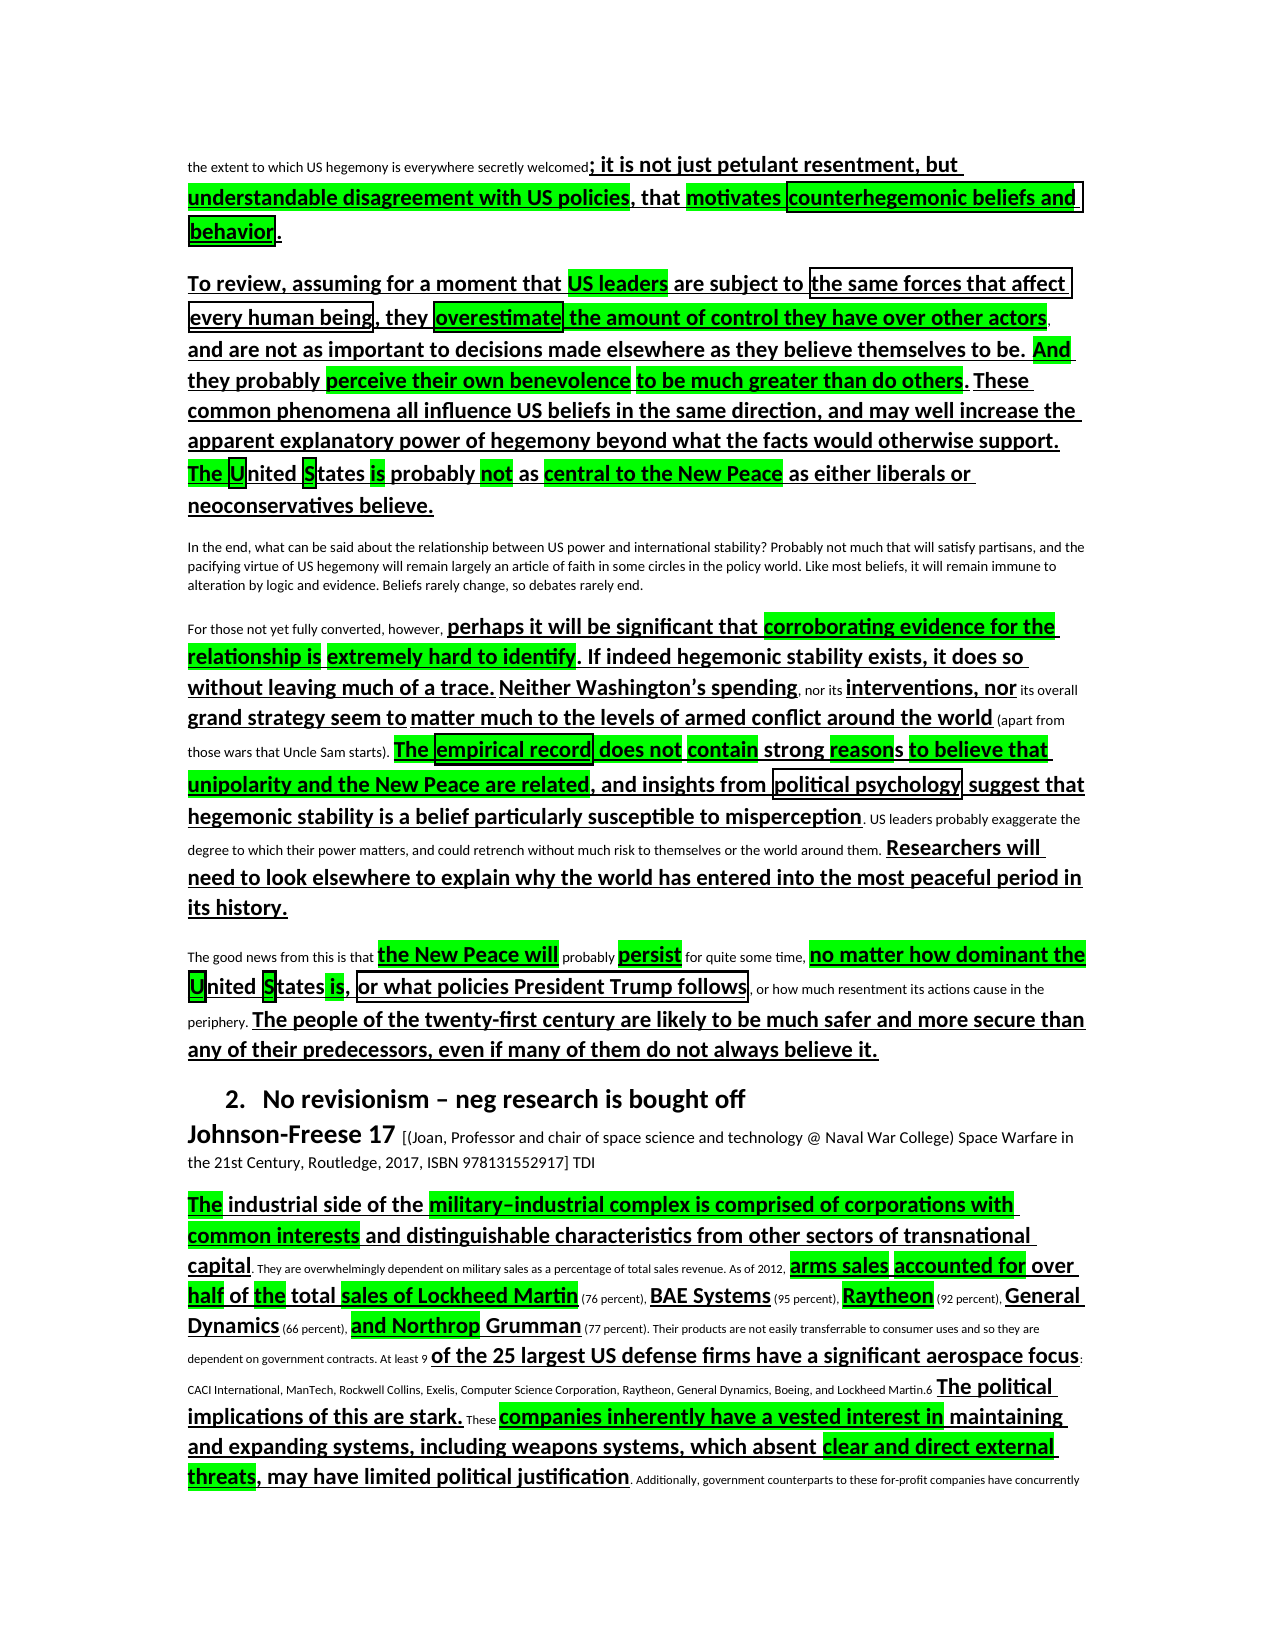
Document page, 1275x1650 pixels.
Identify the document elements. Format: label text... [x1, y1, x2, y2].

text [187, 150, 1087, 247]
text In the end, what can be said about the relationship between US power and international stability? Probably not much that will satisfy partisans, and the pacifying virtue of US hegemony will remain largely an article of faith in some circles in the policy world. Like most beliefs, it will remain immune to alteration by logic and evidence. Beliefs rarely change, so debates rarely end. [187, 538, 1087, 594]
text To review, assuming for a moment that US leaders are subject to the same forces that affect every human being, they overestimate the amount of control they have over other actors, and are not as important to decisions made elsewhere as they believe themselves to be. And they probably perceive their own benevolence to be much greater than do others. These common phenomena all influence US beliefs in the same direction, and may well increase the apparent explanatory power of hegemony beyond what the facts would otherwise support. The United States is probably not as central to the New Peace as either liberals or neoconservatives believe. [187, 267, 1087, 519]
text The good news from this is that the New Peace will probably persist for quite some time, no matter how dominant the United States is, or what policies President Trump follows, or how much resentment its actions cause in the periphery. The people of the twenty-first century are likely to be much safer and more secure than any of their predecessors, even if many of them do not always believe it. [187, 940, 1087, 1063]
text For those not yet fully converted, however, perhaps it will be significant that corroborating evidence for the relationship is extremely hard to identify. If indeed hegemonic stability exists, it does so without leaving much of a trace. Neither Washington’s spending, nor its interventions, nor its overall grand strategy seem to matter much to the levels of armed conflict around the world (apart from those wars that Uncle Sam starts). The empirical record does not contain strong reasons to believe that unipolarity and the New Peace are related, and insights from political psychology suggest that hegemonic stability is a belief particularly susceptible to misperception. US leaders probably exaggerate the degree to which their power matters, and could retrench without much risk to themselves or the world around them. Researchers will need to look elsewhere to explain why the world has entered into the most peaceful period in its history. [187, 612, 1087, 921]
subtitle No revisionism – neg research is bought off [225, 1082, 1087, 1115]
text Johnson-Freese 17 [(Joan, Professor and chair of space science and technology @ Naval War College) Space Warfare in the 21st Century, Routledge, 2017, ISBN 978131552917] TDI [187, 1117, 1087, 1172]
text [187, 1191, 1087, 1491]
